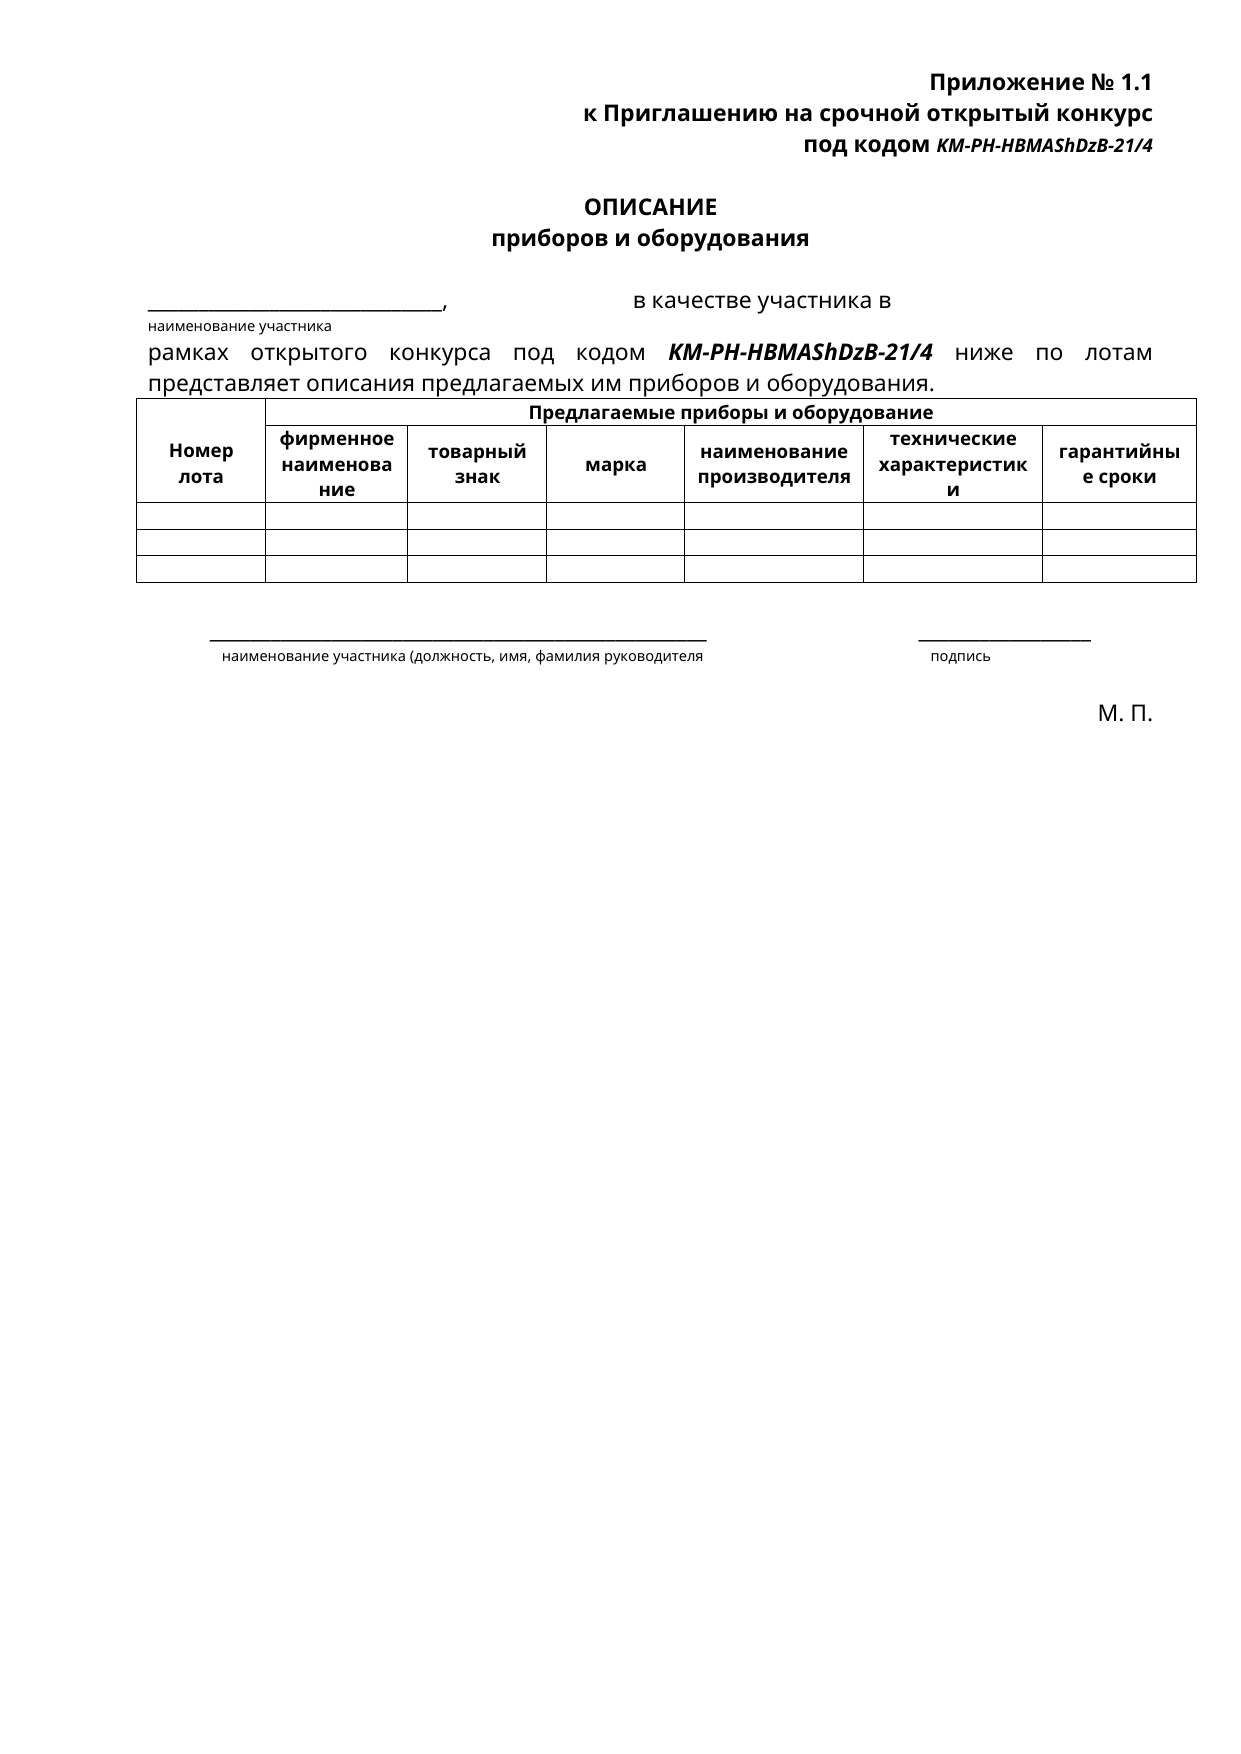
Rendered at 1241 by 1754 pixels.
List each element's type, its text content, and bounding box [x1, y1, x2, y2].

subtitle приборов и оборудования [207, 222, 1094, 253]
table_cell товарный знак [408, 426, 546, 502]
table_cell [685, 556, 863, 582]
table_cell [266, 556, 407, 582]
subtitle Приложение № 1.1 [148, 66, 1153, 97]
text рамках открытого конкурса под кодом KM-PH-HBMAShDzB-21/4 ниже по лотам представляет описания предлагаемых им приборов и оборудования. [148, 336, 1153, 398]
text к Приглашению на срочной открытый конкурс под кодом KM-PH-HBMAShDzB-21/4 [148, 97, 1153, 159]
text _____________________________, в качестве участника в [148, 284, 1153, 316]
table_cell [137, 556, 265, 582]
table_cell [685, 530, 863, 555]
table_cell [547, 556, 684, 582]
table_cell [408, 556, 546, 582]
text наименование участника (должность, имя, фамилия руководителя подпись [222, 645, 1153, 665]
text М. П. [148, 697, 1153, 728]
table_header Номер лота [137, 399, 265, 502]
table_cell [137, 503, 265, 529]
subtitle ОПИСАНИЕ [207, 191, 1094, 222]
table_cell [864, 556, 1042, 582]
table_cell [864, 530, 1042, 555]
table_cell [266, 530, 407, 555]
table_cell [547, 503, 684, 529]
table_cell технические характеристики [864, 426, 1042, 502]
table_cell [408, 503, 546, 529]
table_cell [685, 503, 863, 529]
table_cell [1043, 530, 1196, 555]
table_cell марка [547, 426, 684, 502]
table_cell [547, 530, 684, 555]
table_header Предлагаемые приборы и оборудование [266, 399, 1196, 424]
table_cell наименование производителя [685, 426, 863, 502]
text _________________________________________________ _________________ [148, 614, 1153, 645]
text наименование участника [148, 316, 1153, 336]
table_cell фирменное наименование [266, 426, 407, 502]
table_cell [1043, 503, 1196, 529]
table_cell [1043, 556, 1196, 582]
table_cell гарантийные сроки [1043, 426, 1196, 502]
table_cell [137, 530, 265, 555]
table_cell [864, 503, 1042, 529]
table_cell [408, 530, 546, 555]
table_cell [266, 503, 407, 529]
